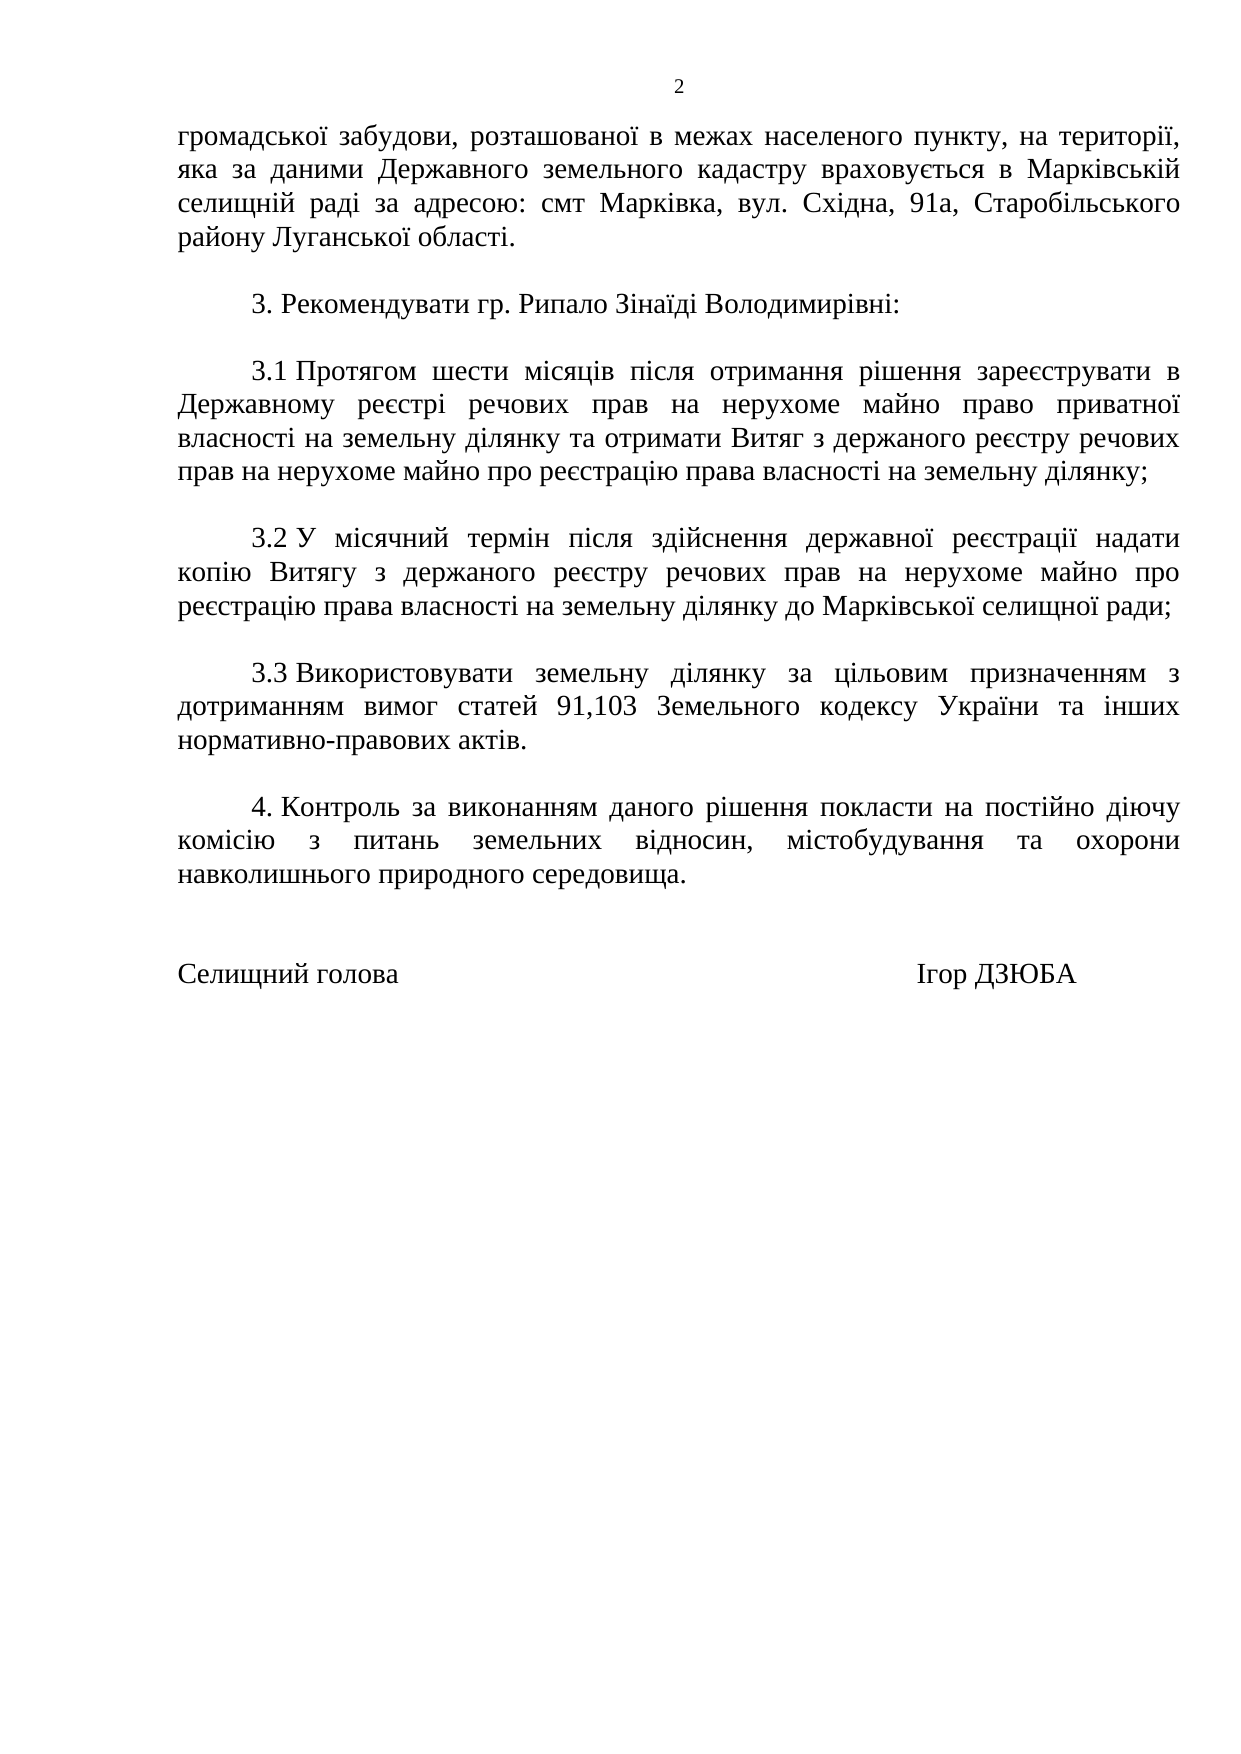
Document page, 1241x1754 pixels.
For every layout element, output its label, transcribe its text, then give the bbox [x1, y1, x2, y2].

list Контроль за виконанням даного рішення покласти на постійно діючу комісію з питань земельних відносин, містобудування та охорони навколишнього природного середовища. [177, 789, 1181, 889]
text Селищний голова Ігор ДЗЮБА [177, 957, 1181, 990]
list Рекомендувати гр. Рипало Зінаїді Володимирівні: [177, 286, 1181, 319]
list Протягом шести місяців після отримання рішення зареєструвати в Державному реєстрі речових прав на нерухоме майно право приватної власності на земельну ділянку та отримати Витяг з держаного реєстру речових прав на нерухоме майно про реєстрацію права власності на земельну ділянку; [177, 353, 1181, 487]
list У місячний термін після здійснення державної реєстрації надати копію Витягу з держаного реєстру речових прав на нерухоме майно про реєстрацію права власності на земельну ділянку до Марківської селищної ради; [177, 521, 1181, 621]
list Використовувати земельну ділянку за цільовим призначенням з дотриманням вимог статей 91,103 Земельного кодексу України та інших нормативно-правових актів. [177, 655, 1181, 755]
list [177, 118, 1181, 252]
